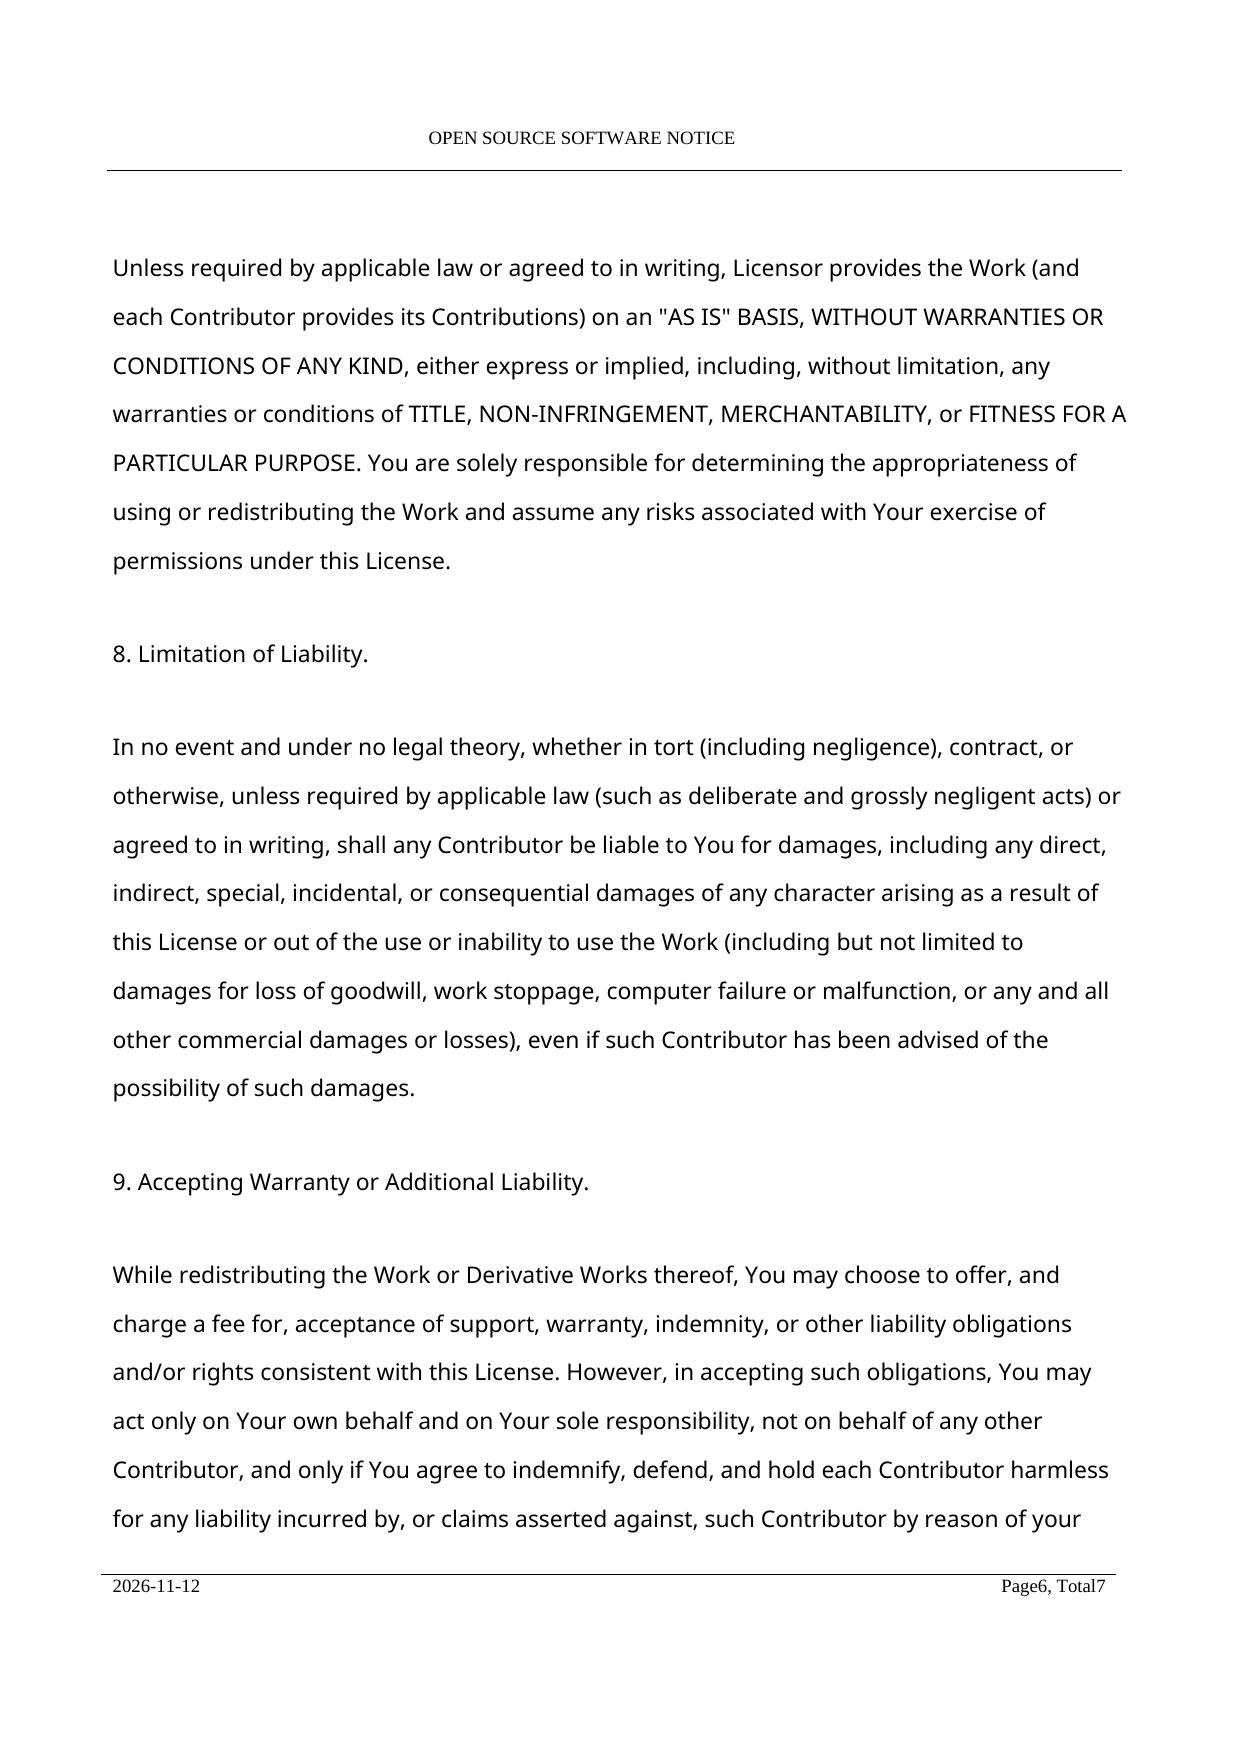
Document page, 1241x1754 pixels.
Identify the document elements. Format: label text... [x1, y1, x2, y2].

text 8. Limitation of Liability. [112, 637, 1128, 670]
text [112, 1258, 1128, 1534]
text In no event and under no legal theory, whether in tort (including negligence), contract, or otherwise, unless required by applicable law (such as deliberate and grossly negligent acts) or agreed to in writing, shall any Contributor be liable to You for damages, including any direct, indirect, special, incidental, or consequential damages of any character arising as a result of this License or out of the use or inability to use the Work (including but not limited to damages for loss of goodwill, work stoppage, computer failure or malfunction, or any and all other commercial damages or losses), even if such Contributor has been advised of the possibility of such damages. [112, 730, 1128, 1104]
text 9. Accepting Warranty or Additional Liability. [112, 1165, 1128, 1197]
text Unless required by applicable law or agreed to in writing, Licensor provides the Work (and each Contributor provides its Contributions) on an "AS IS" BASIS, WITHOUT WARRANTIES OR CONDITIONS OF ANY KIND, either express or implied, including, without limitation, any warranties or conditions of TITLE, NON-INFRINGEMENT, MERCHANTABILITY, or FITNESS FOR A PARTICULAR PURPOSE. You are solely responsible for determining the appropriateness of using or redistributing the Work and assume any risks associated with Your exercise of permissions under this License. [112, 251, 1128, 576]
